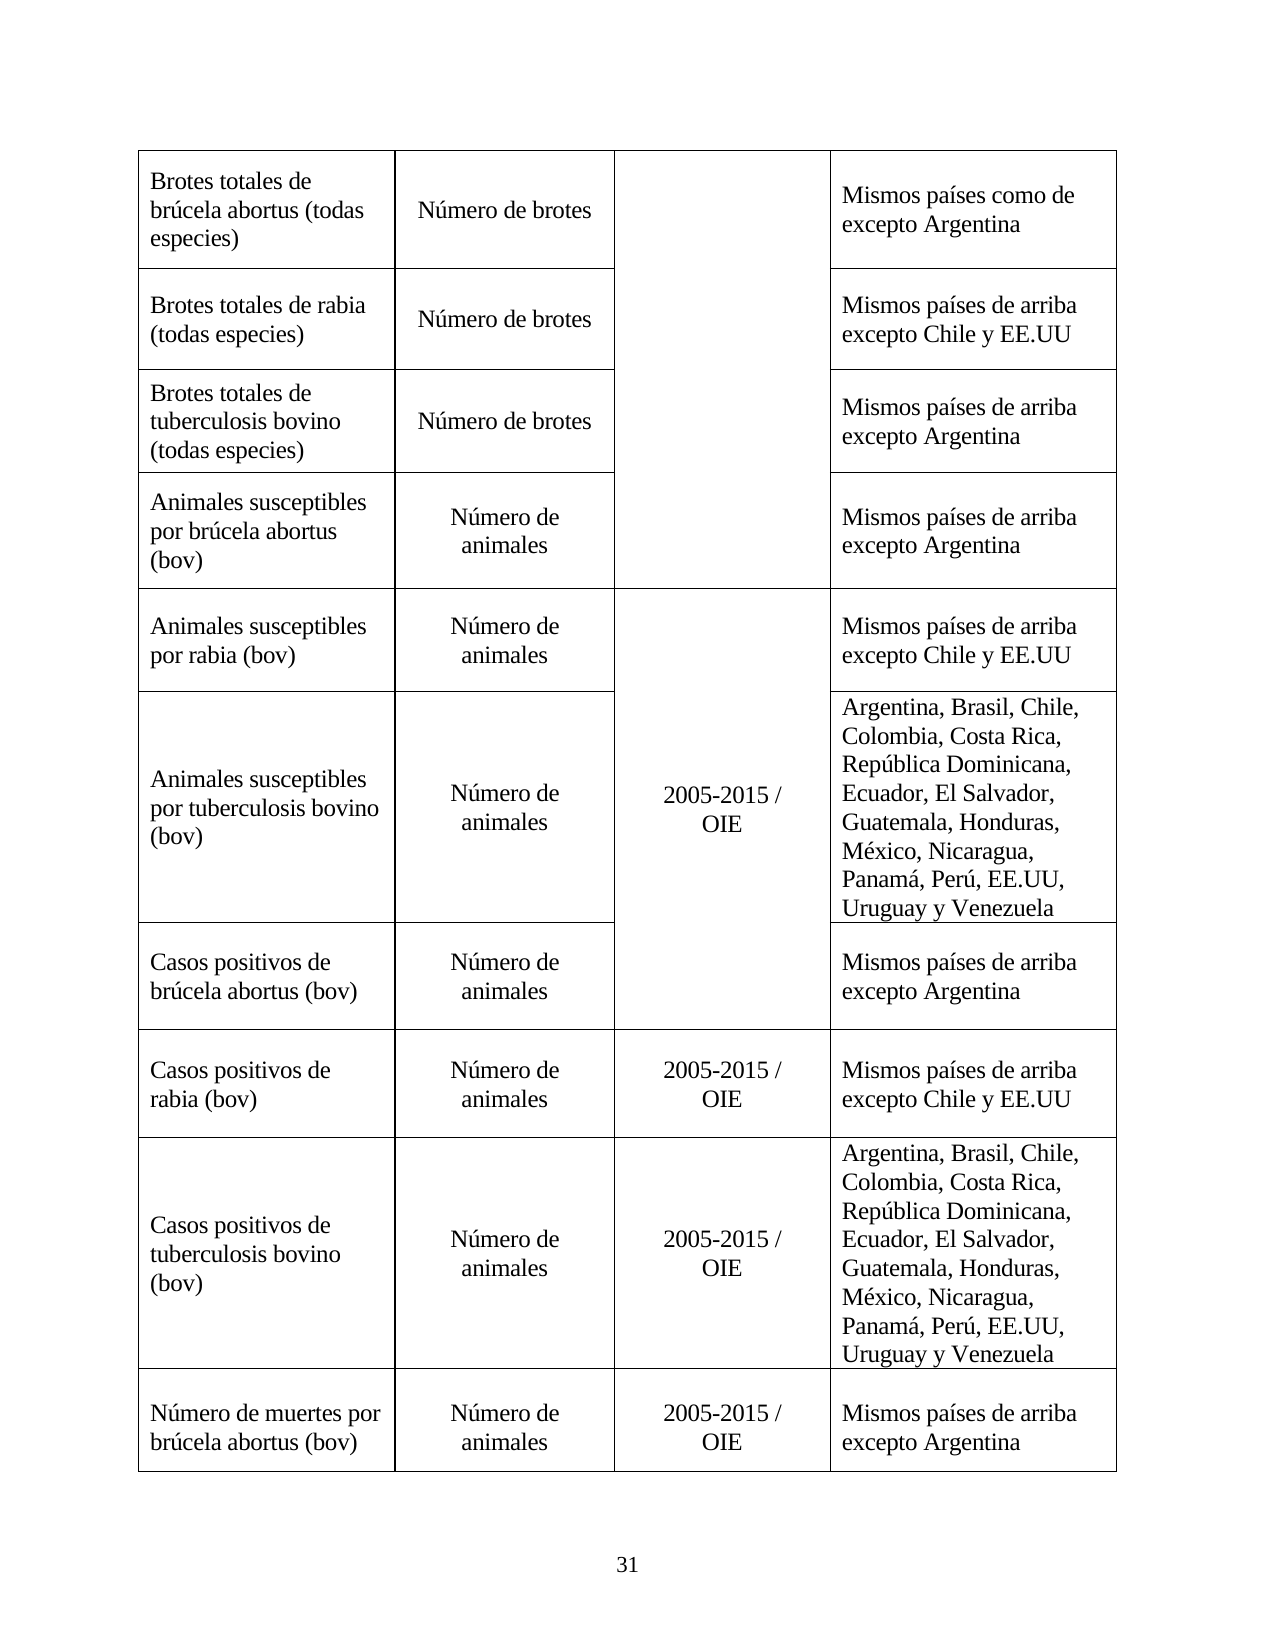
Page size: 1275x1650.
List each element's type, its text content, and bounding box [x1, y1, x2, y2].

table_header Número de brotes [396, 151, 614, 267]
table_cell 2005-2015 / OIE [615, 589, 830, 1029]
table_cell Casos positivos de brúcela abortus (bov) [139, 923, 394, 1029]
table_header [615, 151, 830, 588]
table_cell 2005-2015 / OIE [615, 1138, 830, 1368]
table_cell Animales susceptibles por tuberculosis bovino (bov) [139, 692, 394, 922]
table_cell Mismos países de arriba excepto Argentina [831, 923, 1116, 1029]
table_cell Brotes totales de rabia (todas especies) [139, 269, 394, 369]
table_cell Casos positivos de tuberculosis bovino (bov) [139, 1138, 394, 1368]
table_cell Número de animales [396, 1030, 614, 1137]
table_cell Número de animales [396, 473, 614, 588]
table_cell Mismos países de arriba excepto Chile y EE.UU [831, 1030, 1116, 1137]
table_cell Casos positivos de rabia (bov) [139, 1030, 394, 1137]
table_cell Mismos países de arriba excepto Argentina [831, 473, 1116, 588]
table_cell Número de animales [396, 589, 614, 691]
table_cell Animales susceptibles por brúcela abortus (bov) [139, 473, 394, 588]
table_header Mismos países como de excepto Argentina [831, 151, 1116, 267]
table_cell Número de animales [396, 692, 614, 922]
table_cell Brotes totales de tuberculosis bovino (todas especies) [139, 370, 394, 472]
table_cell 2005-2015 / OIE [615, 1030, 830, 1137]
table_cell Mismos países de arriba excepto Chile y EE.UU [831, 589, 1116, 691]
table_cell Número de animales [396, 1369, 614, 1471]
table_cell Mismos países de arriba excepto Argentina [831, 1369, 1116, 1471]
table_cell Animales susceptibles por rabia (bov) [139, 589, 394, 691]
table_cell Número de muertes por brúcela abortus (bov) [139, 1369, 394, 1471]
table_cell Mismos países de arriba excepto Argentina [831, 370, 1116, 472]
table_cell Número de animales [396, 923, 614, 1029]
table_cell Número de animales [396, 1138, 614, 1368]
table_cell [831, 269, 1116, 369]
table_cell 2005-2015 / OIE [615, 1369, 830, 1471]
table_cell Número de brotes [396, 370, 614, 472]
table_cell Número de brotes [396, 269, 614, 369]
table_header Brotes totales de brúcela abortus (todas especies) [139, 151, 394, 267]
